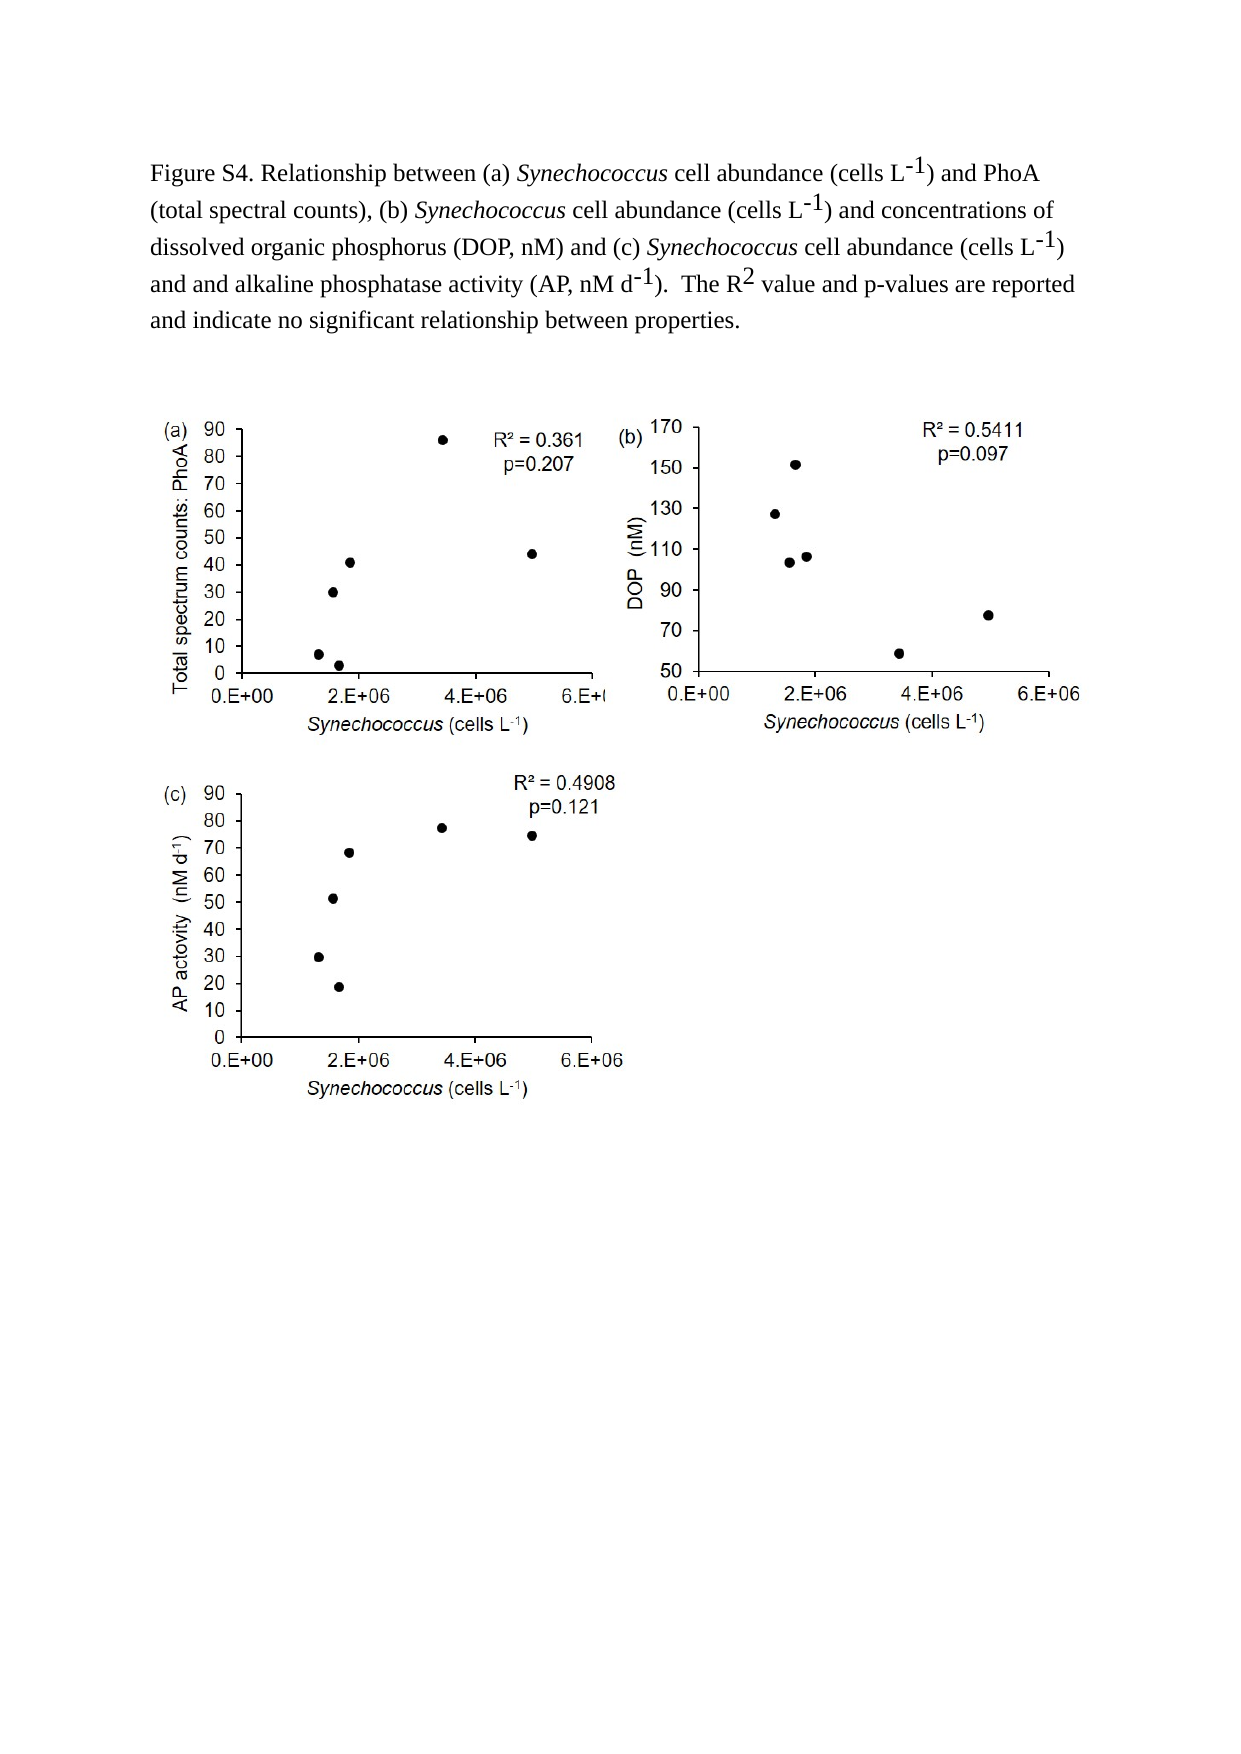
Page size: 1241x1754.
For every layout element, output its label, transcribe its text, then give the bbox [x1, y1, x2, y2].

text Figure S4. Relationship between (a) Synechococcus cell abundance (cells L-1) and PhoA (total spectral counts), (b) Synechococcus cell abundance (cells L-1) and concentrations of dissolved organic phosphorus (DOP, nM) and (c) Synechococcus cell abundance (cells L-1) and and alkaline phosphatase activity (AP, nM d-1). The R2 value and p-values are reported and indicate no significant relationship between properties. [150, 150, 1090, 334]
picture [150, 404, 1090, 1110]
